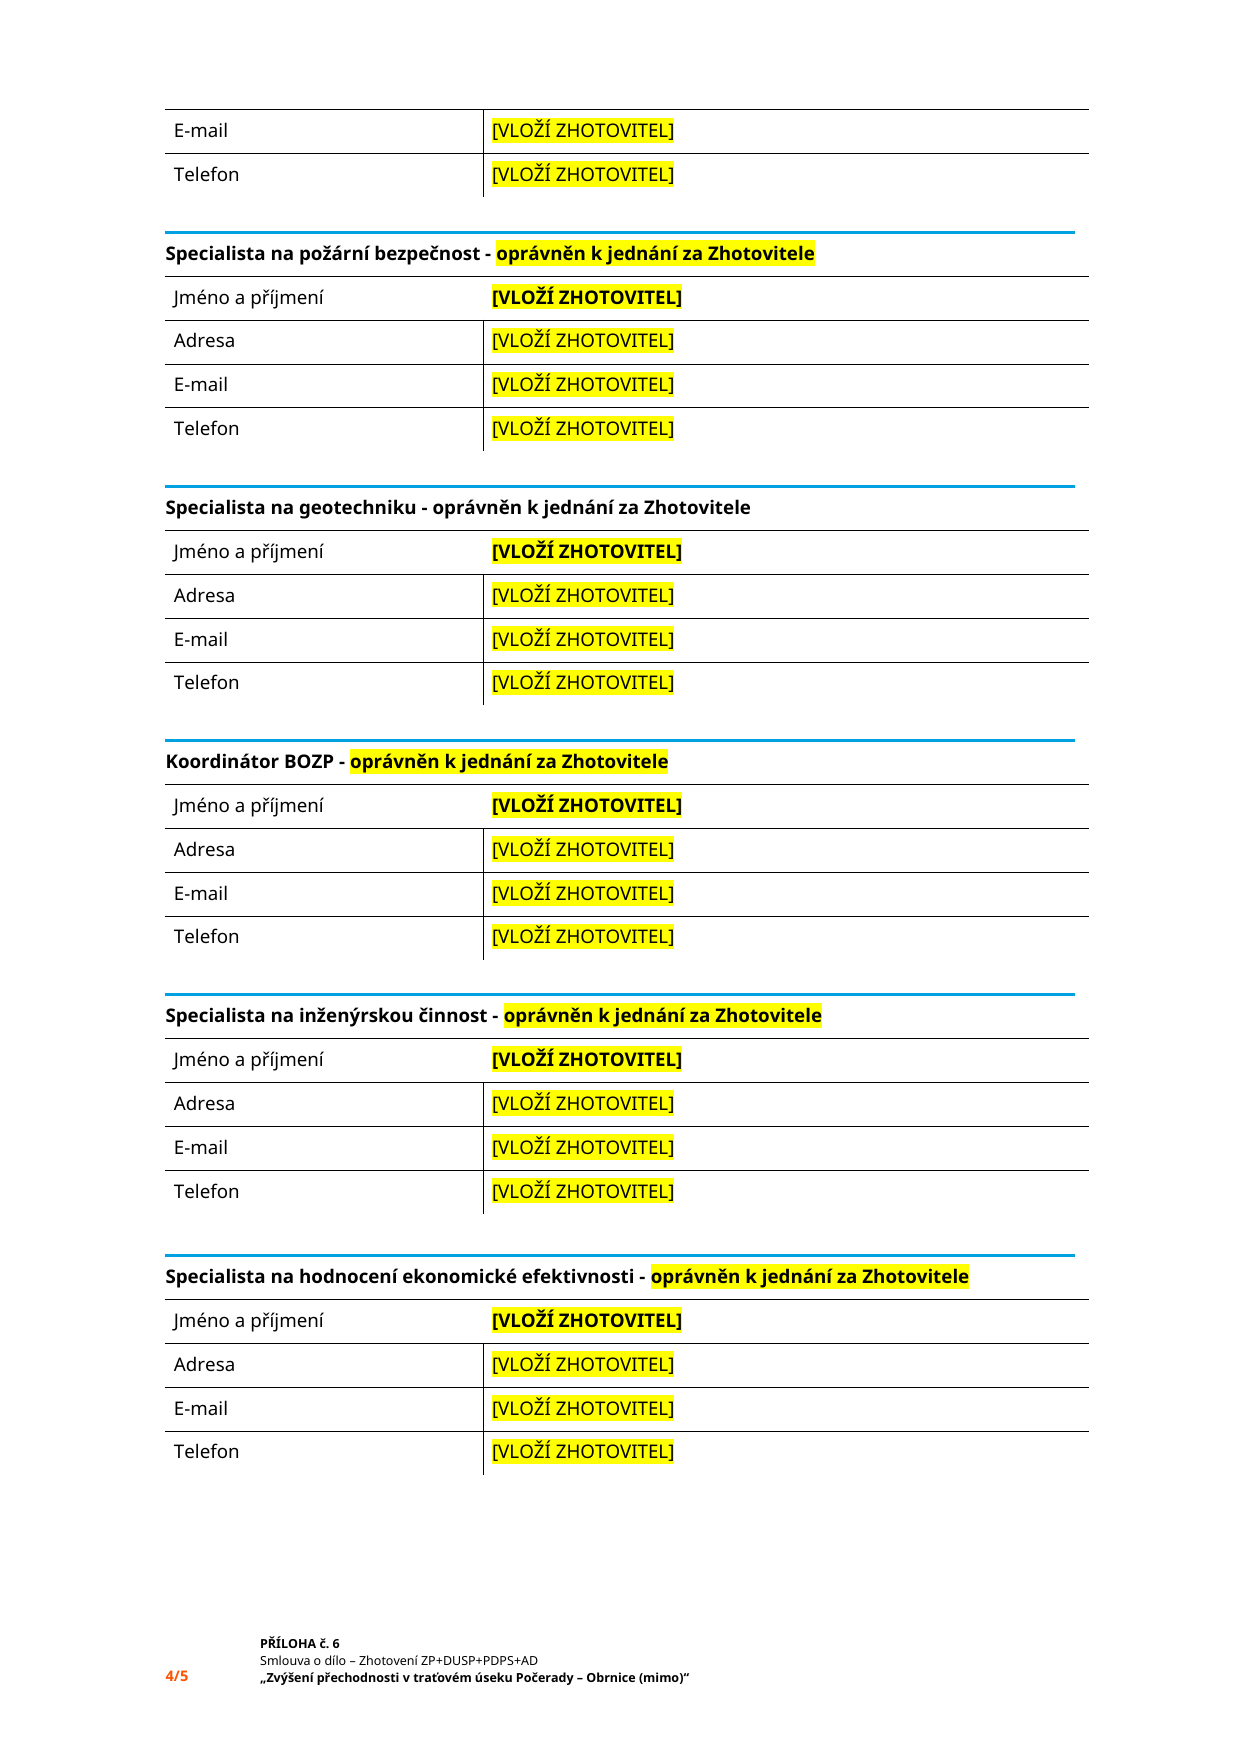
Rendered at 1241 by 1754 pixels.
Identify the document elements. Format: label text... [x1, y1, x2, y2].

table_header [VLOŽÍ ZHOTOVITEL] [484, 1039, 1089, 1082]
table_cell [VLOŽÍ ZHOTOVITEL] [484, 917, 1089, 959]
table_cell Telefon [165, 1432, 483, 1474]
table_cell [VLOŽÍ ZHOTOVITEL] [484, 1127, 1089, 1170]
table_cell [VLOŽÍ ZHOTOVITEL] [484, 1388, 1089, 1431]
table_cell [VLOŽÍ ZHOTOVITEL] [484, 829, 1089, 872]
table_cell [VLOŽÍ ZHOTOVITEL] [484, 619, 1089, 661]
table_header Jméno a příjmení [165, 785, 484, 828]
text Specialista na geotechniku - oprávněn k jednání za Zhotovitele [165, 488, 1075, 520]
table_cell Telefon [165, 154, 483, 197]
table_header Jméno a příjmení [165, 1039, 484, 1082]
table_cell E-mail [165, 873, 483, 916]
text Specialista na požární bezpečnost - oprávněn k jednání za Zhotovitele [165, 234, 1075, 266]
table_cell [VLOŽÍ ZHOTOVITEL] [484, 154, 1089, 197]
table_header Jméno a příjmení [165, 531, 484, 574]
table_cell Adresa [165, 1344, 483, 1387]
table_cell Telefon [165, 917, 483, 959]
table_cell E-mail [165, 365, 483, 407]
text Specialista na inženýrskou činnost - oprávněn k jednání za Zhotovitele [165, 996, 1075, 1028]
table_cell [VLOŽÍ ZHOTOVITEL] [484, 321, 1089, 363]
table_cell Adresa [165, 321, 483, 363]
table_cell Telefon [165, 663, 483, 705]
table_cell [VLOŽÍ ZHOTOVITEL] [484, 1083, 1089, 1126]
table_cell Telefon [165, 1171, 483, 1214]
table_cell E-mail [165, 1127, 483, 1170]
table_cell E-mail [165, 1388, 483, 1431]
table_cell [VLOŽÍ ZHOTOVITEL] [484, 575, 1089, 618]
table_header [VLOŽÍ ZHOTOVITEL] [484, 277, 1089, 319]
table_cell Adresa [165, 575, 483, 618]
table_header [VLOŽÍ ZHOTOVITEL] [484, 1300, 1089, 1343]
table_cell [VLOŽÍ ZHOTOVITEL] [484, 663, 1089, 705]
table_header Jméno a příjmení [165, 1300, 484, 1343]
table_cell E-mail [165, 110, 483, 153]
table_cell Adresa [165, 829, 483, 872]
table_cell Telefon [165, 408, 483, 451]
table_cell [VLOŽÍ ZHOTOVITEL] [484, 1171, 1089, 1214]
table_header [VLOŽÍ ZHOTOVITEL] [484, 531, 1089, 574]
table_header Jméno a příjmení [165, 277, 484, 319]
table_cell [VLOŽÍ ZHOTOVITEL] [484, 1432, 1089, 1474]
text Specialista na hodnocení ekonomické efektivnosti - oprávněn k jednání za Zhotovitele [165, 1257, 1075, 1289]
table_cell [VLOŽÍ ZHOTOVITEL] [484, 110, 1089, 153]
table_cell [VLOŽÍ ZHOTOVITEL] [484, 408, 1089, 451]
table_cell [VLOŽÍ ZHOTOVITEL] [484, 1344, 1089, 1387]
text Koordinátor BOZP - oprávněn k jednání za Zhotovitele [165, 742, 1075, 774]
table_header [VLOŽÍ ZHOTOVITEL] [484, 785, 1089, 828]
table_cell [VLOŽÍ ZHOTOVITEL] [484, 365, 1089, 407]
table_cell E-mail [165, 619, 483, 661]
table_cell [VLOŽÍ ZHOTOVITEL] [484, 873, 1089, 916]
table_cell Adresa [165, 1083, 483, 1126]
